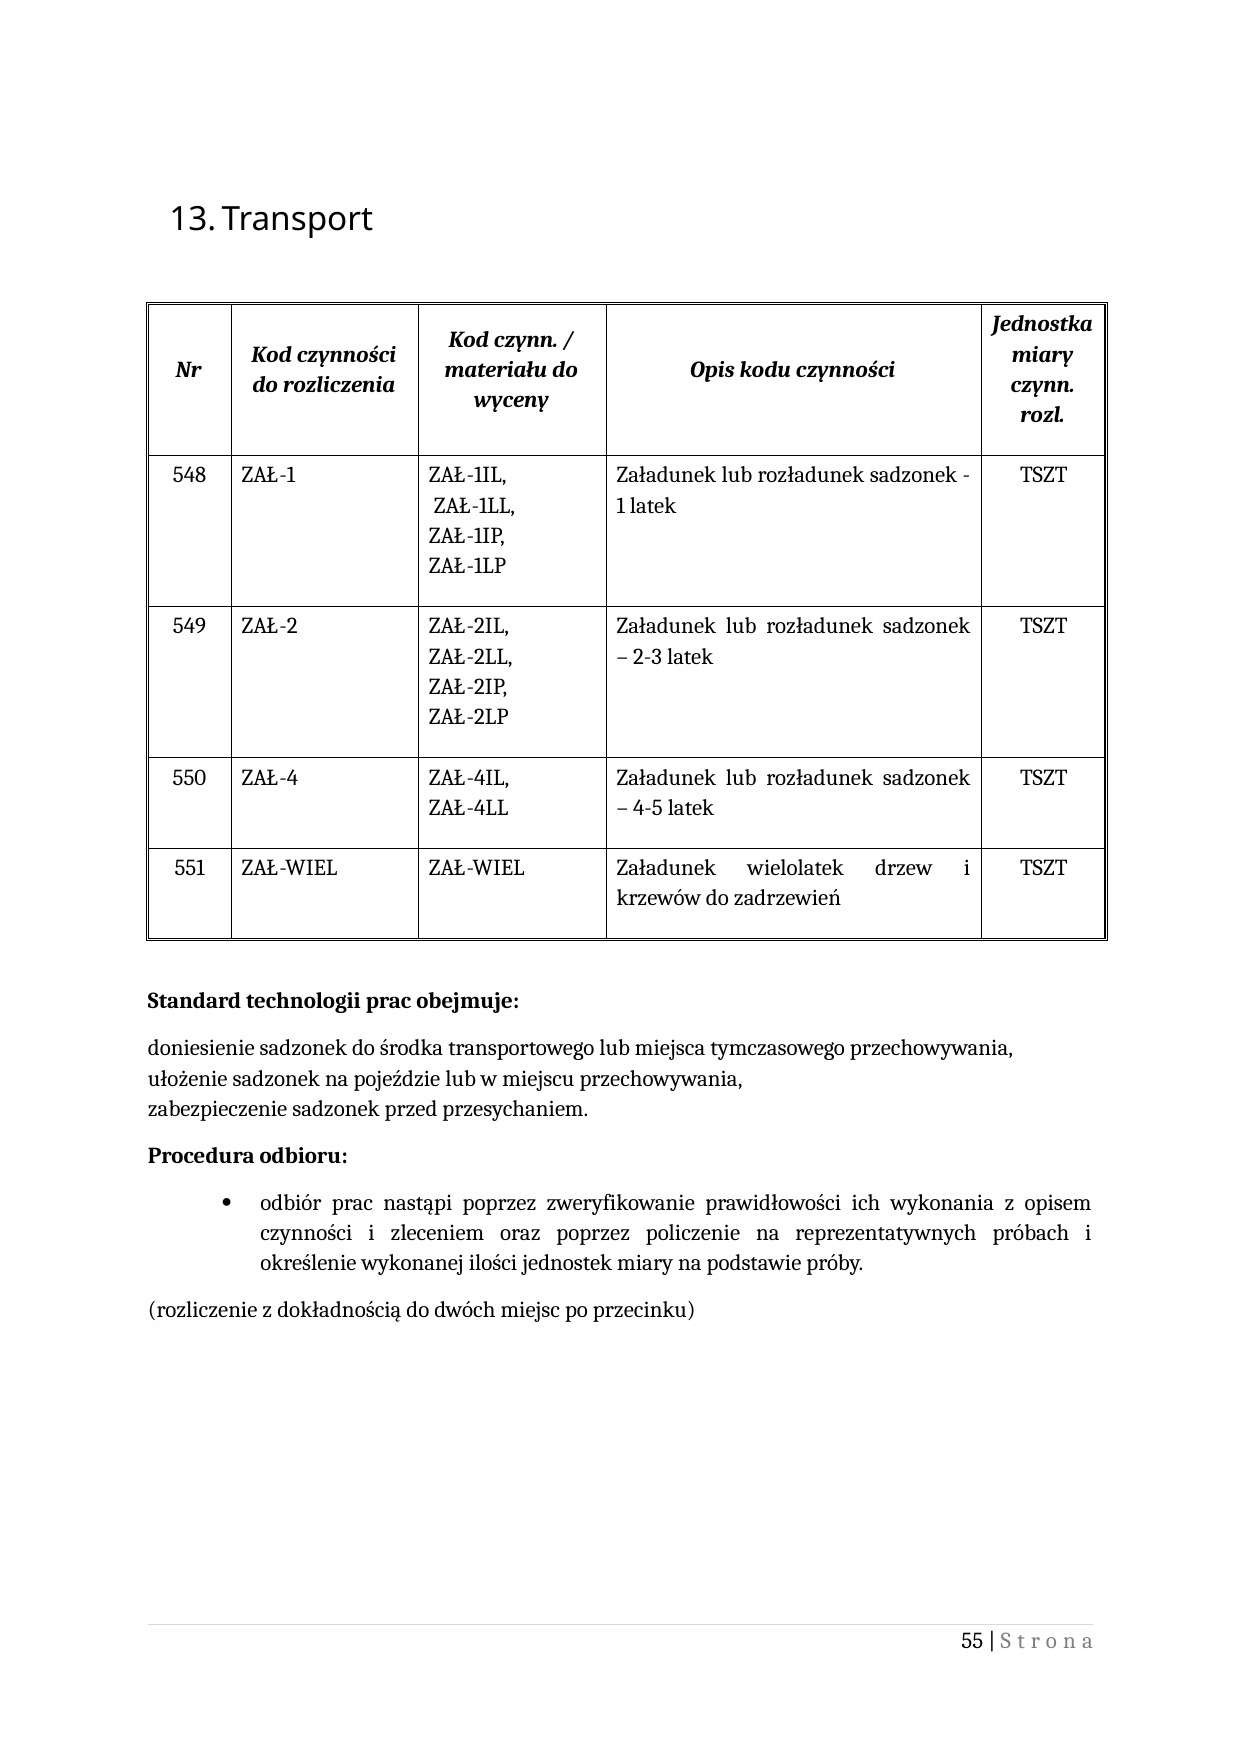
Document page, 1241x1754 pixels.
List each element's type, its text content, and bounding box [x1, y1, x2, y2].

table_cell Załadunek wielolatek drzew i krzewów do zadrzewień [607, 849, 981, 938]
table_header Opis kodu czynności [607, 305, 981, 455]
text Standard technologii prac obejmuje: [148, 988, 1093, 1015]
table_cell ZAŁ-1 [232, 456, 418, 606]
table_header Kod czynności do rozliczenia [232, 305, 418, 455]
table_cell TSZT [982, 607, 1104, 757]
table_cell 548 [149, 456, 231, 606]
text (rozliczenie z dokładnością do dwóch miejsc po przecinku) [148, 1297, 1093, 1323]
table_cell TSZT [982, 849, 1104, 938]
table_cell TSZT [982, 758, 1104, 848]
table_cell ZAŁ-WIEL [419, 849, 606, 938]
list odbiór prac nastąpi poprzez zweryfikowanie prawidłowości ich wykonania z opisem czynności i zleceniem oraz poprzez policzenie na reprezentatywnych próbach i określenie wykonanej ilości jednostek miary na podstawie próby. [223, 1189, 1093, 1276]
text Procedura odbioru: [148, 1142, 1093, 1169]
table_cell 550 [149, 758, 231, 848]
list ułożenie sadzonek na pojeździe lub w miejscu przechowywania, [148, 1065, 1093, 1092]
table_cell ZAŁ-4IL, ZAŁ-4LL [419, 758, 606, 848]
table_header Kod czynn. / materiału do wyceny [419, 305, 606, 455]
table_cell ZAŁ-2 [232, 607, 418, 757]
table_cell 549 [149, 607, 231, 757]
table_cell ZAŁ-2IL, ZAŁ-2LL, ZAŁ-2IP, ZAŁ-2LP [419, 607, 606, 757]
table_cell ZAŁ-4 [232, 758, 418, 848]
table_cell ZAŁ-WIEL [232, 849, 418, 938]
table_header Nr [149, 305, 231, 455]
table_cell 551 [149, 849, 231, 938]
table_header Jednostka miary czynn. rozl. [982, 305, 1104, 455]
table_cell Załadunek lub rozładunek sadzonek – 2-3 latek [607, 607, 981, 757]
table_cell Załadunek lub rozładunek sadzonek – 4-5 latek [607, 758, 981, 848]
list zabezpieczenie sadzonek przed przesychaniem. [148, 1096, 1093, 1122]
table_cell Załadunek lub rozładunek sadzonek - 1 latek [607, 456, 981, 606]
subtitle Transport [169, 194, 1093, 240]
list doniesienie sadzonek do środka transportowego lub miejsca tymczasowego przechowywania, [148, 1035, 1093, 1062]
table_cell ZAŁ-1IL, ZAŁ-1LL, ZAŁ-1IP, ZAŁ-1LP [419, 456, 606, 606]
table_cell TSZT [982, 456, 1104, 606]
